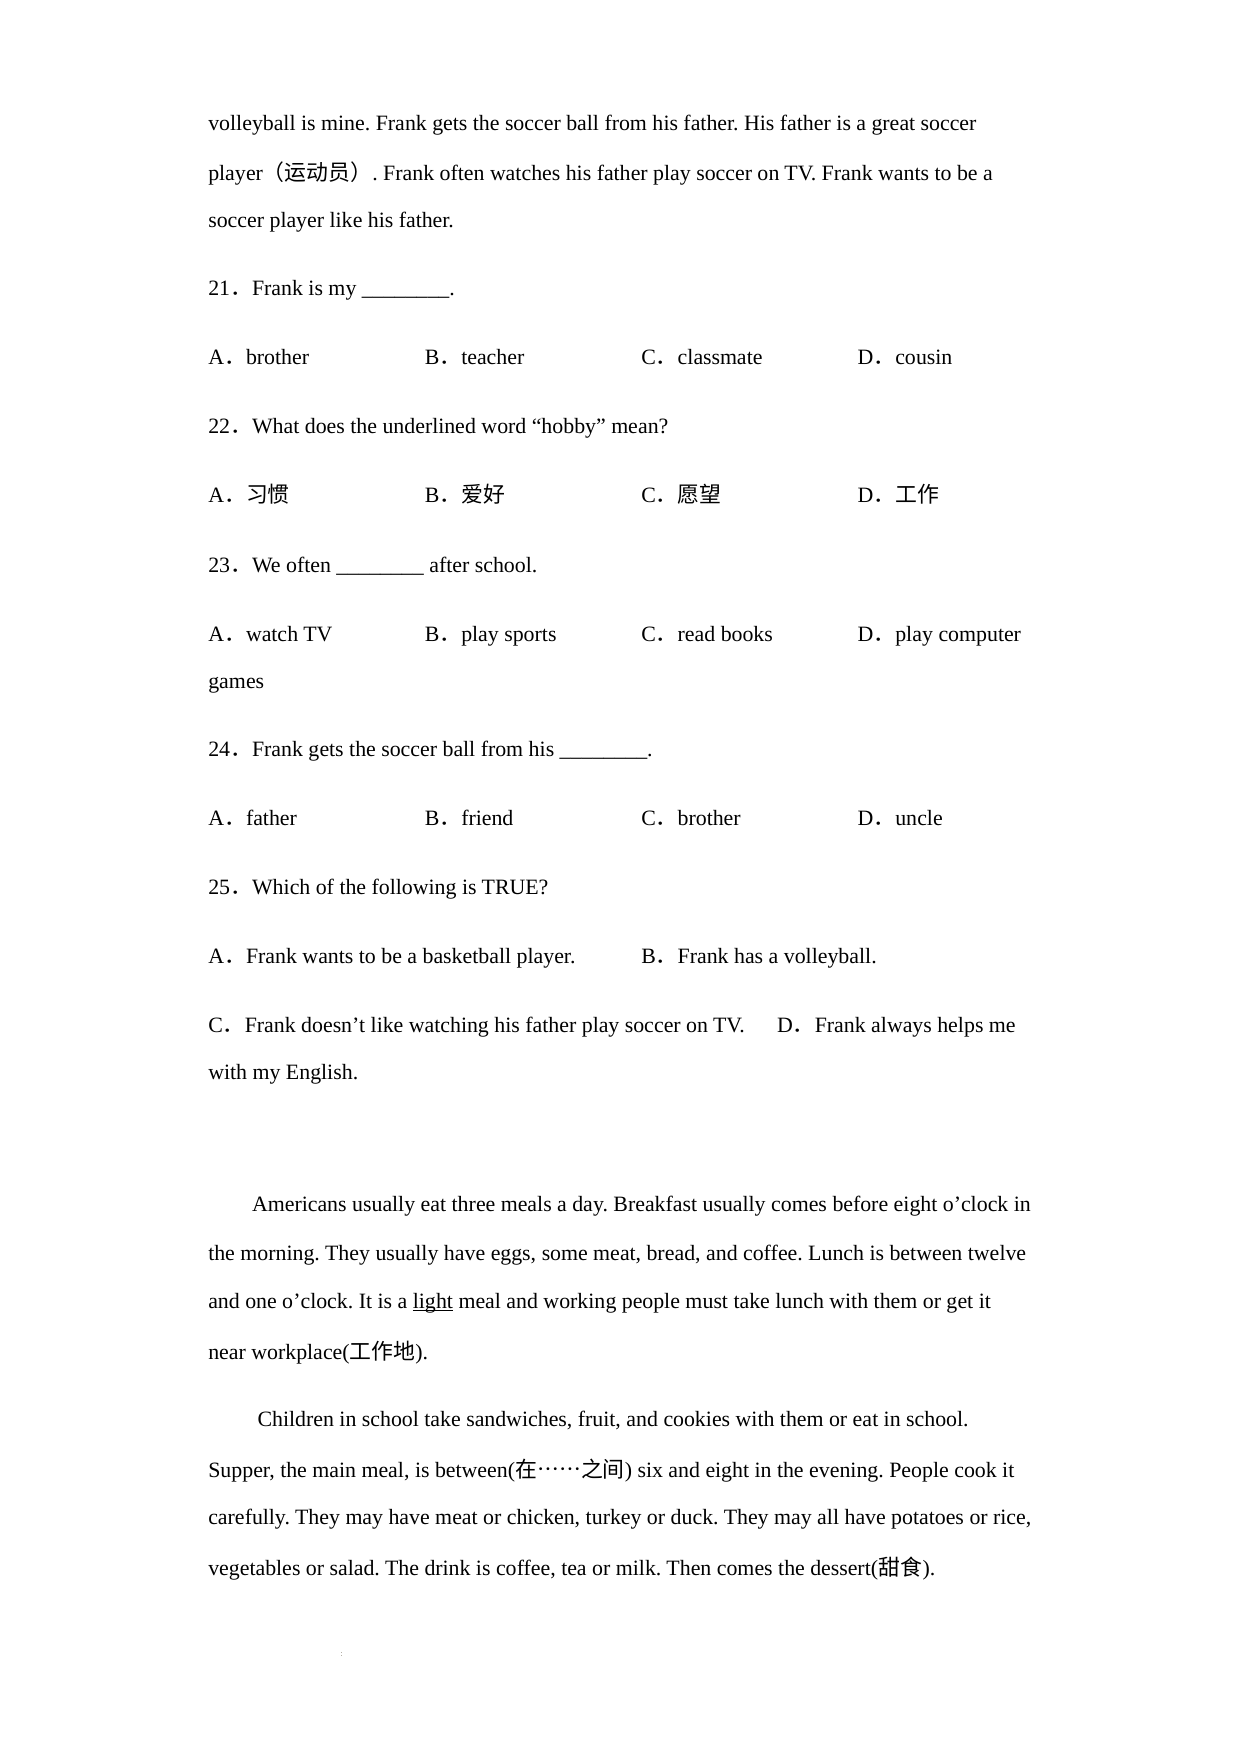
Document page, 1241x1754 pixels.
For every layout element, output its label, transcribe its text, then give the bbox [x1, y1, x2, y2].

text A．习惯 B．爱好 C．愿望 D．工作 [208, 477, 1032, 509]
text 21．Frank is my ________. [208, 269, 1032, 302]
text Children in school take sandwiches, fruit, and cookies with them or eat in school. Supper, the main meal, is between(在……之间) six and eight in the evening. People cook it carefully. They may have meat or chicken, turkey or duck. They may all have potatoes or rice, vegetables or salad. The drink is coffee, tea or milk. Then comes the dessert(甜食). [208, 1403, 1032, 1582]
text A．brother B．teacher C．classmate D．cousin [208, 339, 1032, 371]
text A．watch TV B．play sports C．read books D．play computer games [208, 615, 1032, 697]
text Americans usually eat three meals a day. Breakfast usually comes before eight o’clock in the morning. They usually have eggs, some meat, bread, and coffee. Lunch is between twelve and one o’clock. It is a light meal and working people must take lunch with them or get it near workplace(工作地). [208, 1187, 1032, 1366]
text A．father B．friend C．brother D．uncle [208, 799, 1032, 832]
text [208, 106, 1032, 236]
text A．Frank wants to be a basketball player. B．Frank has a volleyball. [208, 938, 1032, 970]
text 25．Which of the following is TRUE? [208, 868, 1032, 901]
text 23．We often ________ after school. [208, 546, 1032, 579]
text C．Frank doesn’t like watching his father play soccer on TV. D．Frank always helps me with my English. [208, 1007, 1032, 1088]
text 22．What does the underlined word “hobby” mean? [208, 408, 1032, 440]
text 24．Frank gets the soccer ball from his ________. [208, 730, 1032, 763]
